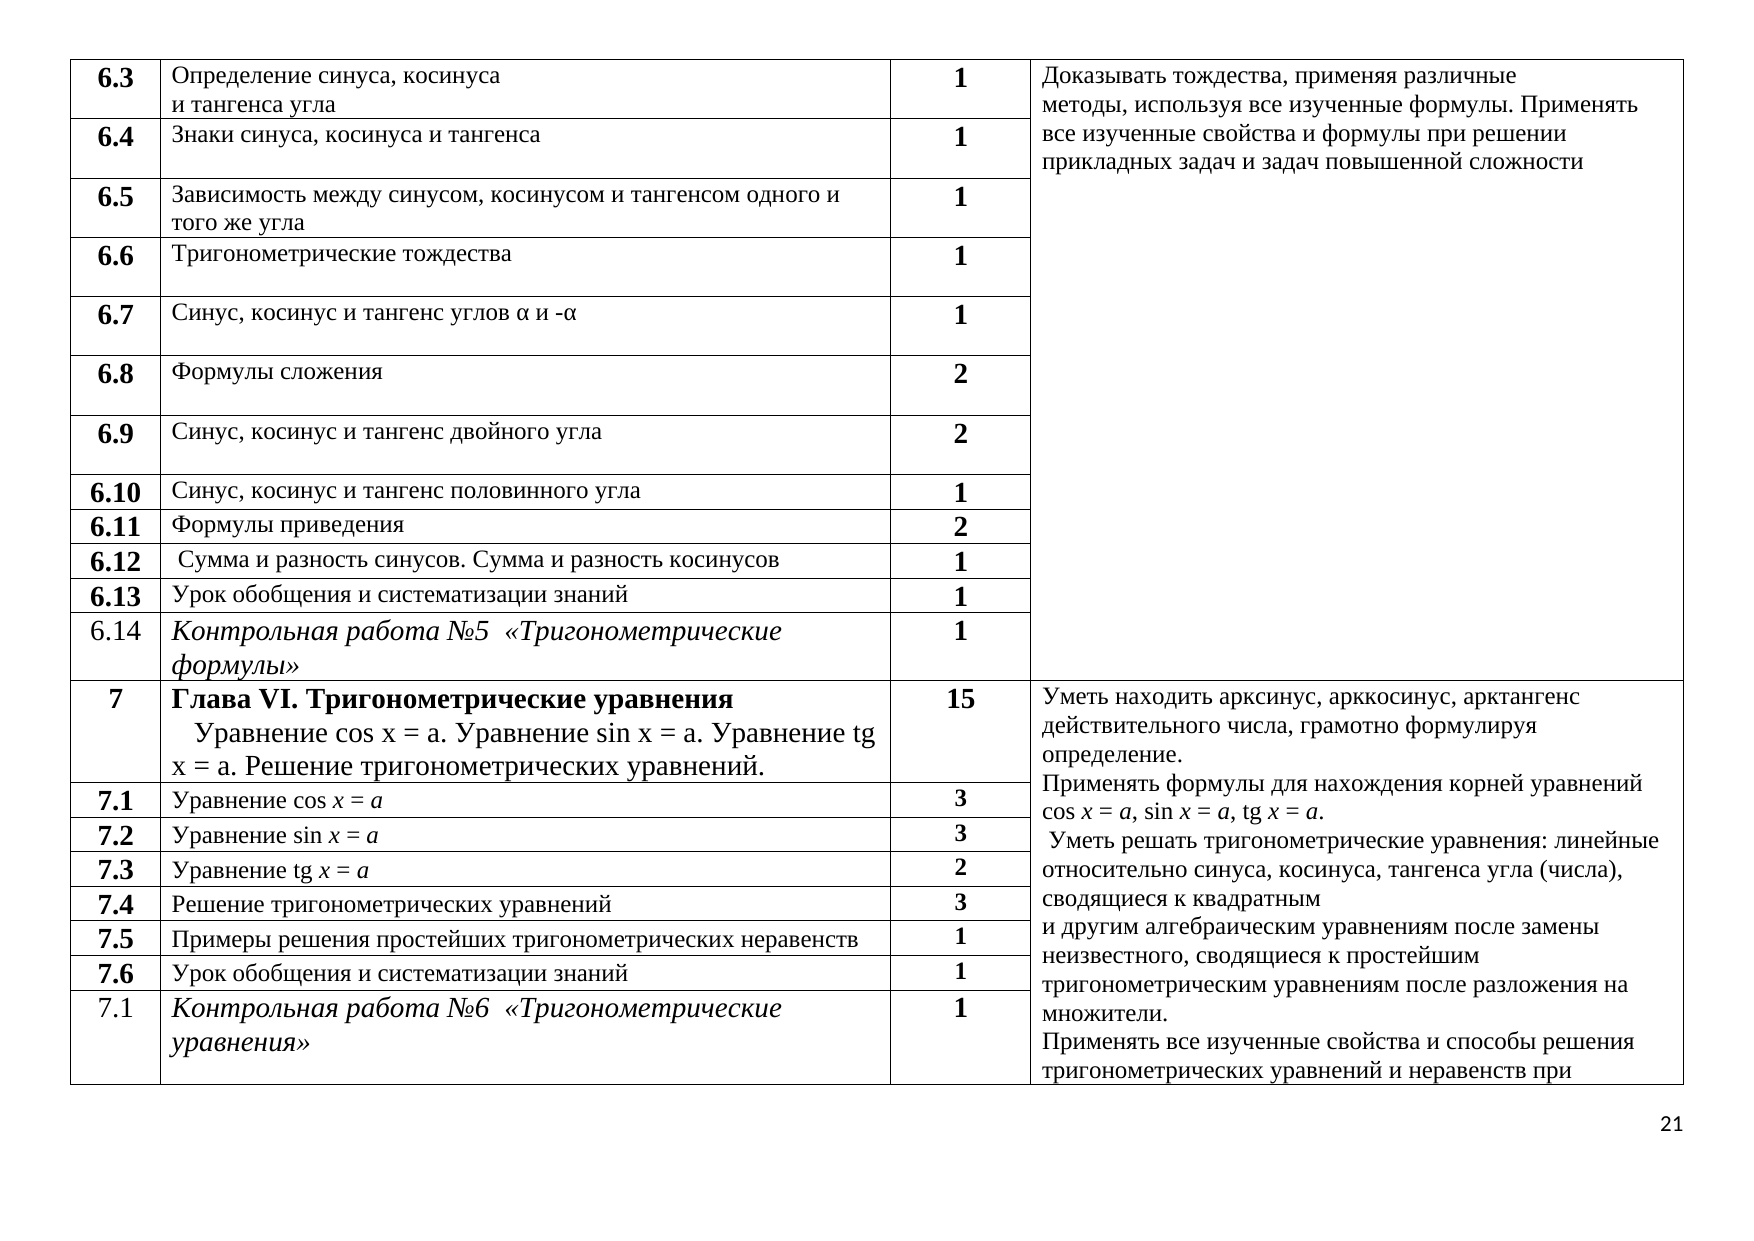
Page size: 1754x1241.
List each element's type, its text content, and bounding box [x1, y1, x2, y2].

table_cell 6.8 [71, 356, 160, 415]
table_cell 3 [891, 818, 1030, 851]
table_cell 6.7 [71, 297, 160, 355]
table_cell 6.12 [71, 544, 160, 578]
table_cell Формулы приведения [161, 510, 890, 543]
table_cell Тригонометрические тождества [161, 238, 890, 296]
table_cell 2 [891, 852, 1030, 886]
table_cell 1 [891, 544, 1030, 578]
table_cell 7.6 [71, 956, 160, 989]
table_cell 6.9 [71, 416, 160, 474]
table_cell 1 [891, 956, 1030, 989]
table_cell Формулы сложения [161, 356, 890, 415]
table_cell 1 [891, 991, 1030, 1084]
table_cell 1 [891, 475, 1030, 508]
table_cell Знаки синуса, косинуса и тангенса [161, 119, 890, 178]
table_cell 2 [891, 510, 1030, 543]
table_cell 1 [891, 297, 1030, 355]
table_cell 1 [891, 579, 1030, 612]
table_cell 7.1 [71, 783, 160, 817]
table_cell Синус, косинус и тангенс половинного угла [161, 475, 890, 508]
table_cell 1 [891, 613, 1030, 680]
table_cell Синус, косинус и тангенс углов α и -α [161, 297, 890, 355]
table_cell Определение синуса, косинуса и тангенса угла [161, 60, 890, 118]
table_cell 15 [891, 681, 1030, 782]
table_cell 7.5 [71, 921, 160, 955]
table_cell Уравнение tg x = a [161, 852, 890, 886]
table_cell 7.2 [71, 818, 160, 851]
table_cell 3 [891, 887, 1030, 920]
table_cell 1 [891, 119, 1030, 178]
table_cell Синус, косинус и тангенс двойного угла [161, 416, 890, 474]
table_cell 1 [891, 238, 1030, 296]
table_cell Урок обобщения и систематизации знаний [161, 956, 890, 989]
table_cell Решение тригонометрических уравнений [161, 887, 890, 920]
table_cell 1 [891, 60, 1030, 118]
table_cell 1 [891, 179, 1030, 237]
table_cell Уравнение sin x = a [161, 818, 890, 851]
table_cell 6.4 [71, 119, 160, 178]
table_cell Зависимость между синусом, косинусом и тангенсом одного и того же угла [161, 179, 890, 237]
table_cell Контрольная работа №5 «Тригонометрические формулы» [161, 613, 890, 680]
table_cell 2 [891, 416, 1030, 474]
table_cell 6.3 [71, 60, 160, 118]
table_cell 6.6 [71, 238, 160, 296]
table_cell 7 [71, 681, 160, 782]
table_cell Примеры решения простейших тригонометрических неравенств [161, 921, 890, 955]
table_cell Глава VI. Тригонометрические уравнения Уравнение cos x = a. Уравнение sin x = a. Уравнение tg x = a. Решение тригонометрических уравнений. [161, 681, 890, 782]
table_cell Уравнение cos x = a [161, 783, 890, 817]
table_cell 7.4 [71, 887, 160, 920]
table_cell Сумма и разность синусов. Сумма и разность косинусов [161, 544, 890, 578]
table_cell 3 [891, 783, 1030, 817]
table_cell 6.11 [71, 510, 160, 543]
table_cell 1 [891, 921, 1030, 955]
table_cell Уметь находить арксинус, арккосинус, арктангенс действительного числа, грамотно формулируя определение. Применять формулы для нахождения корней уравнений cos х = а, sin x = a, tg х = а. Уметь решать тригонометрические уравнения: линейные относительно синуса, косинуса, тангенса угла (числа), сводящиеся к квадратным и другим алгебраическим уравнениям после замены неизвестного, сводящиеся к простейшим тригонометрическим уравнениям после разложения на множители. Применять все изученные свойства и способы решения тригонометрических уравнений и неравенств при решении прикладных задач [1031, 681, 1683, 1084]
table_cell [161, 991, 890, 1084]
table_cell 6.10 [71, 475, 160, 508]
table_cell 7.3 [71, 852, 160, 886]
table_cell 6.5 [71, 179, 160, 237]
table_cell Урок обобщения и систематизации знаний [161, 579, 890, 612]
table_cell 2 [891, 356, 1030, 415]
table_cell 6.14 [71, 613, 160, 680]
table_cell 6.13 [71, 579, 160, 612]
table_cell 7.1 [71, 991, 160, 1084]
